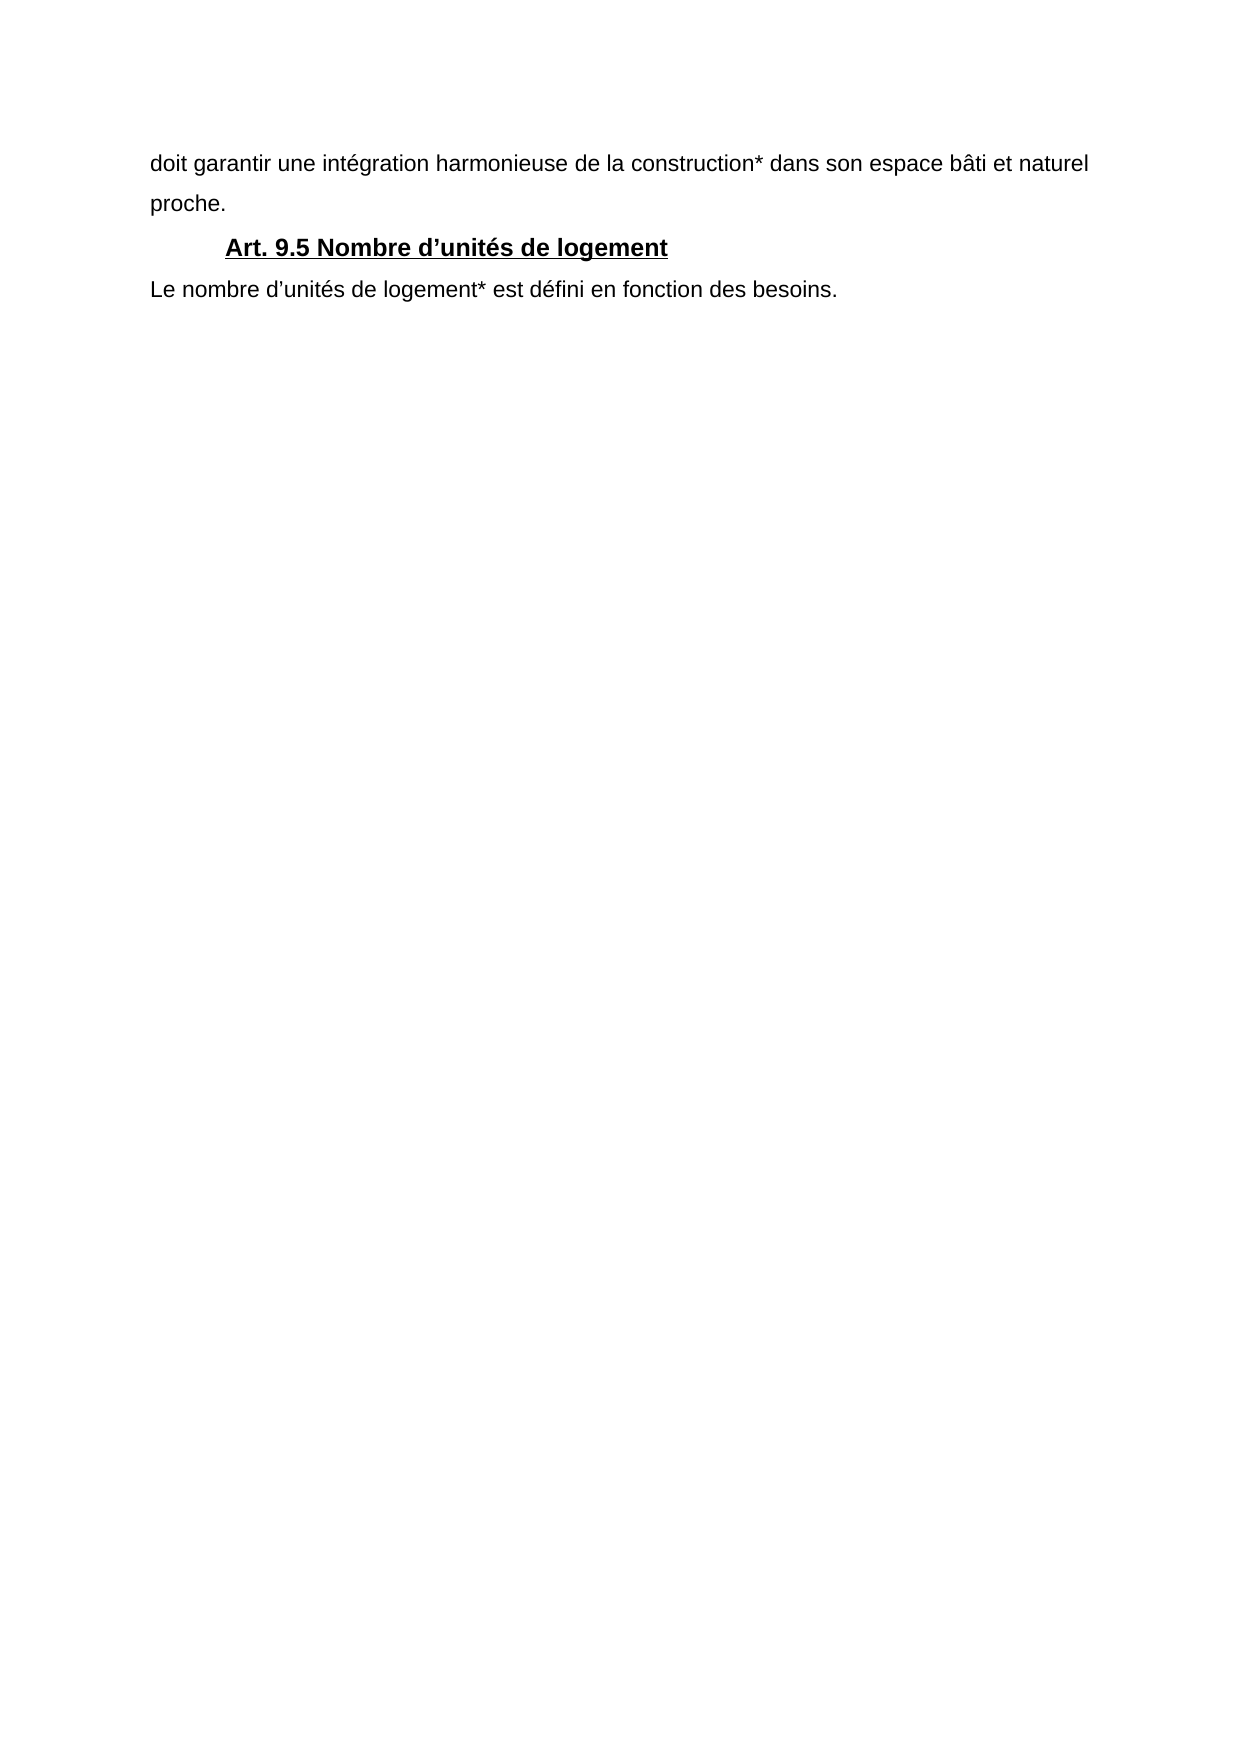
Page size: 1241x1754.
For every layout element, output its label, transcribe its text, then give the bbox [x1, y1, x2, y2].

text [150, 150, 1090, 216]
text Le nombre d’unités de logement* est défini en fonction des besoins. [150, 276, 1090, 303]
subtitle Art. 9.5 Nombre d’unités de logement [225, 233, 1090, 262]
